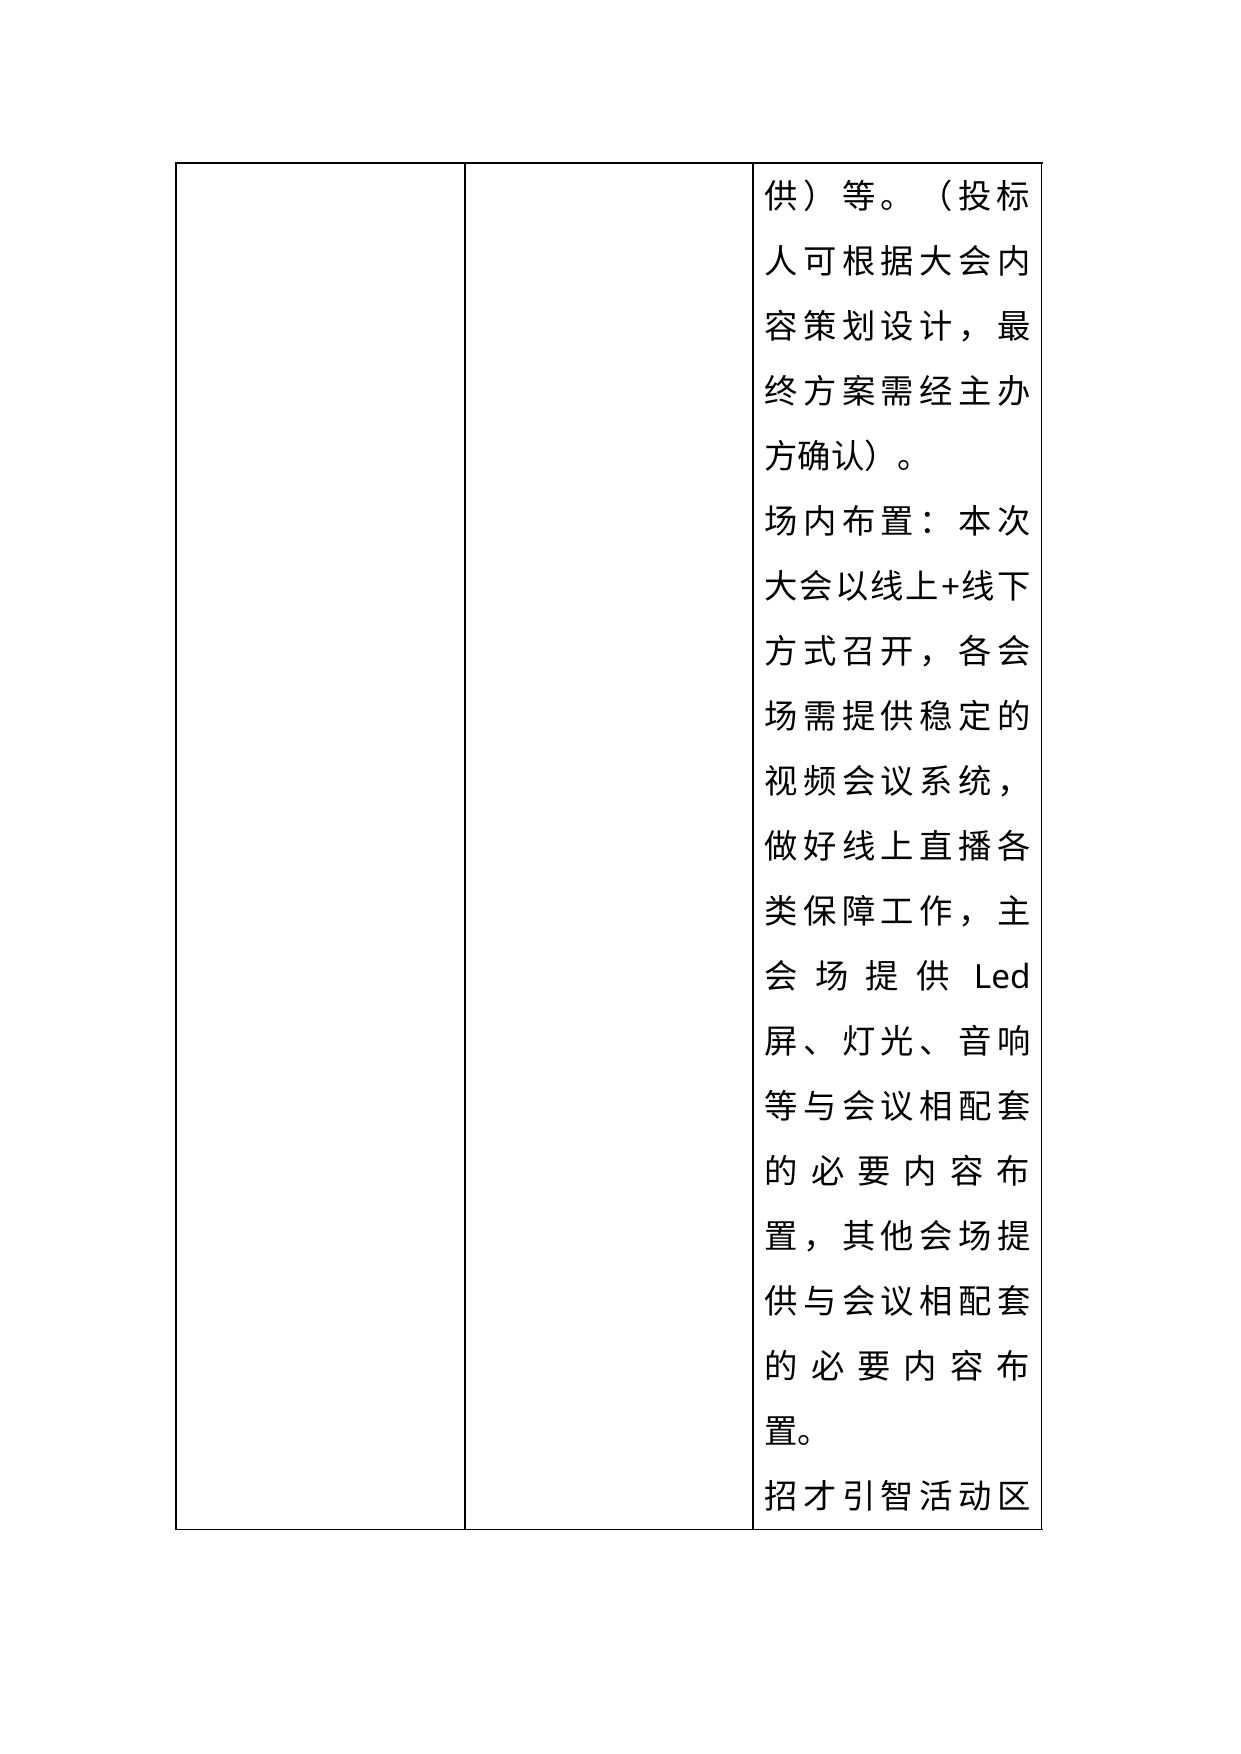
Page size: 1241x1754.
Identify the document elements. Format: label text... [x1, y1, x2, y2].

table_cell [754, 164, 1041, 1528]
table_cell 2 [177, 164, 464, 1528]
table_cell ★ [466, 164, 752, 1528]
